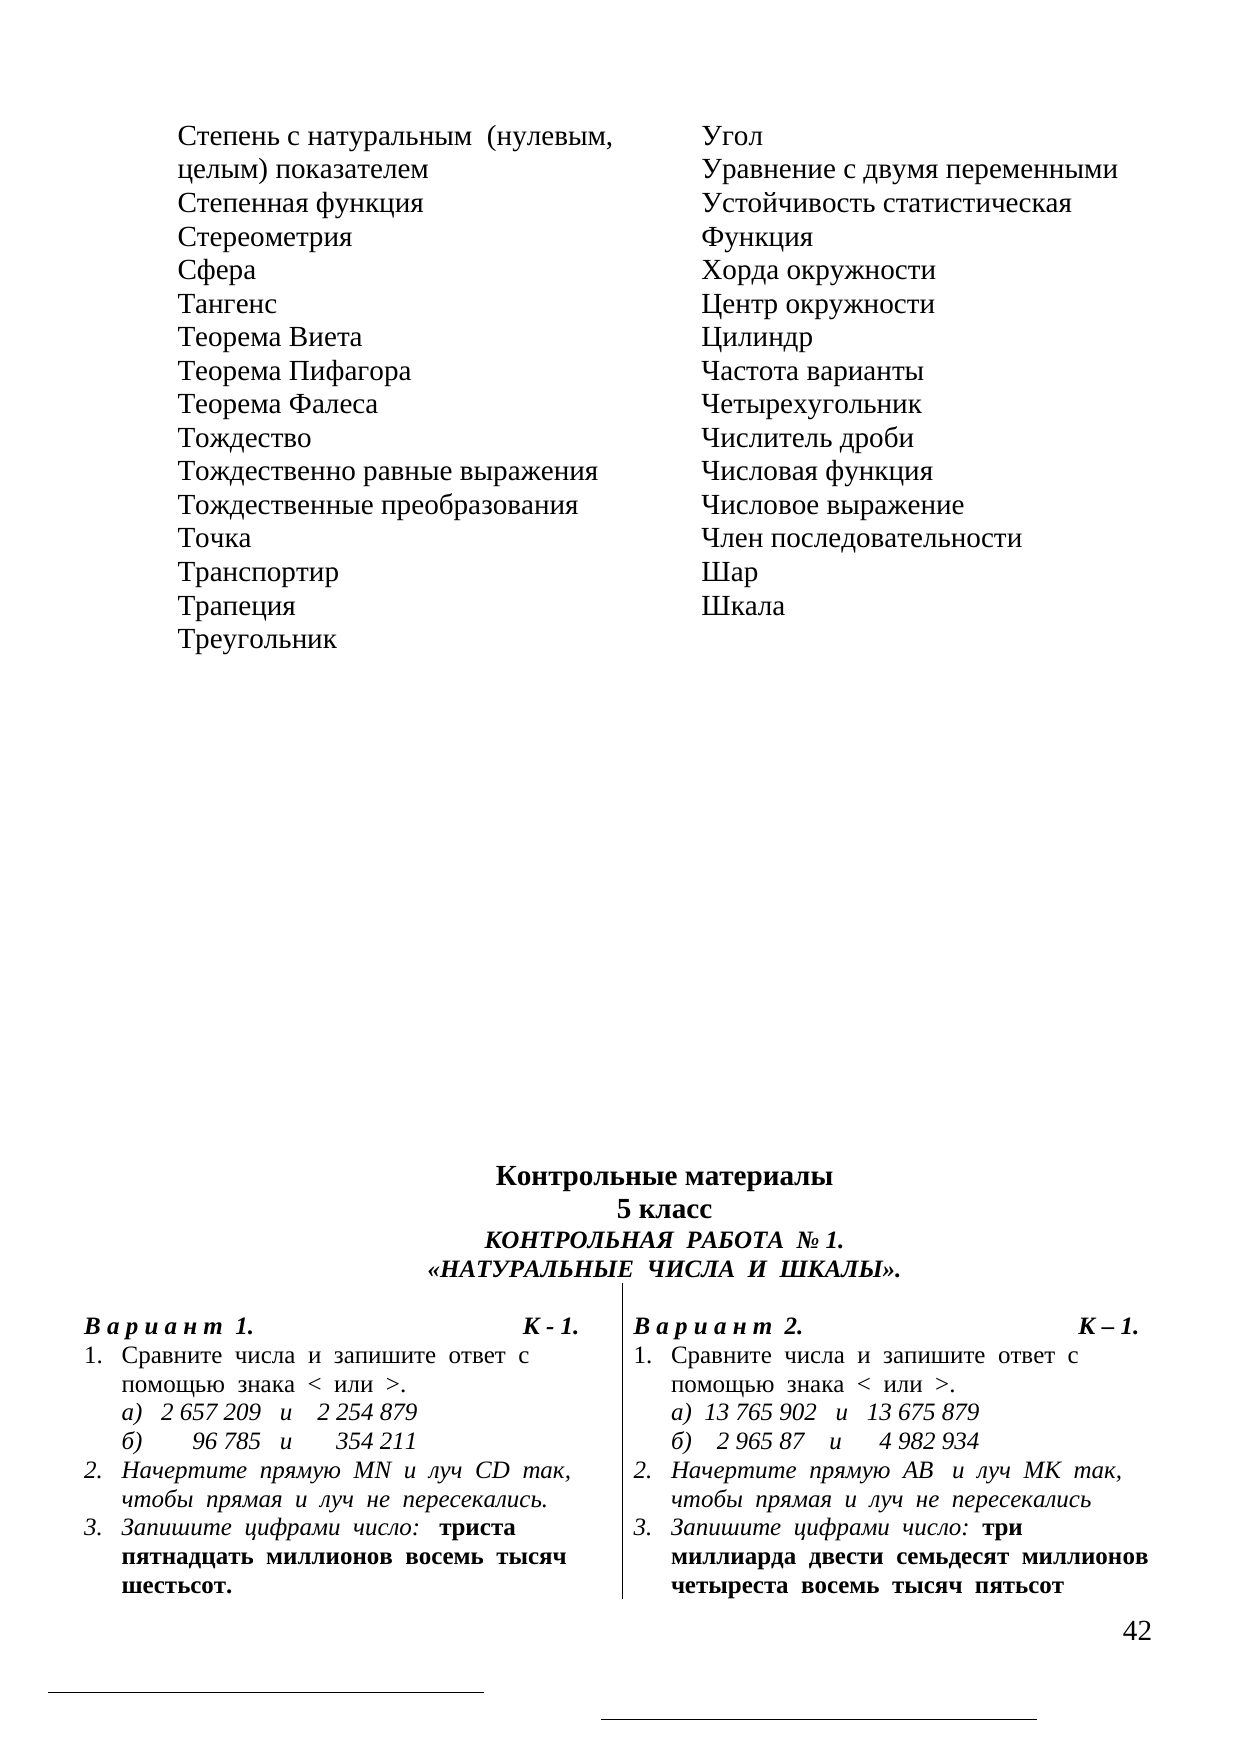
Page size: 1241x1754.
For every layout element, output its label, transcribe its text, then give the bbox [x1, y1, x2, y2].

text «НАТУРАЛЬНЫЕ ЧИСЛА И ШКАЛЫ». [177, 1254, 1152, 1282]
text Четырехугольник [701, 386, 1152, 420]
text Контрольные материалы [177, 1158, 1152, 1191]
text Треугольник [177, 621, 627, 655]
text Центр окружности [701, 286, 1152, 319]
text Степень с натуральным (нулевым, целым) показателем [177, 118, 627, 185]
text Функция [701, 219, 1152, 252]
text Теорема Фалеса [177, 386, 627, 420]
text Член последовательности [701, 521, 1152, 554]
text Сфера [177, 252, 627, 286]
text Тангенс [177, 286, 627, 319]
text Транспортир [177, 554, 627, 588]
text Теорема Пифагора [177, 353, 627, 386]
text КОНТРОЛЬНАЯ РАБОТА № 1. [177, 1225, 1152, 1254]
text Точка [177, 521, 627, 554]
text Теорема Виета [177, 319, 627, 353]
text Степенная функция [177, 185, 627, 219]
text Хорда окружности [701, 252, 1152, 286]
text 5 класс [177, 1191, 1152, 1225]
text Числитель дроби [701, 420, 1152, 453]
text Трапеция [177, 588, 627, 621]
text Стереометрия [177, 219, 627, 252]
text Цилиндр [701, 319, 1152, 353]
text Шкала [701, 588, 1152, 621]
text Тождество [177, 420, 627, 453]
text Числовая функция [701, 453, 1152, 487]
text Устойчивость статистическая [701, 185, 1152, 219]
text Уравнение с двумя переменными [701, 152, 1152, 185]
text Угол [701, 118, 1152, 152]
text Тождественные преобразования [177, 487, 627, 521]
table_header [623, 1283, 1171, 1599]
text Числовое выражение [701, 487, 1152, 521]
text Частота варианты [701, 353, 1152, 386]
text Шар [701, 554, 1152, 588]
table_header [73, 1283, 622, 1599]
text Тождественно равные выражения [177, 453, 627, 487]
